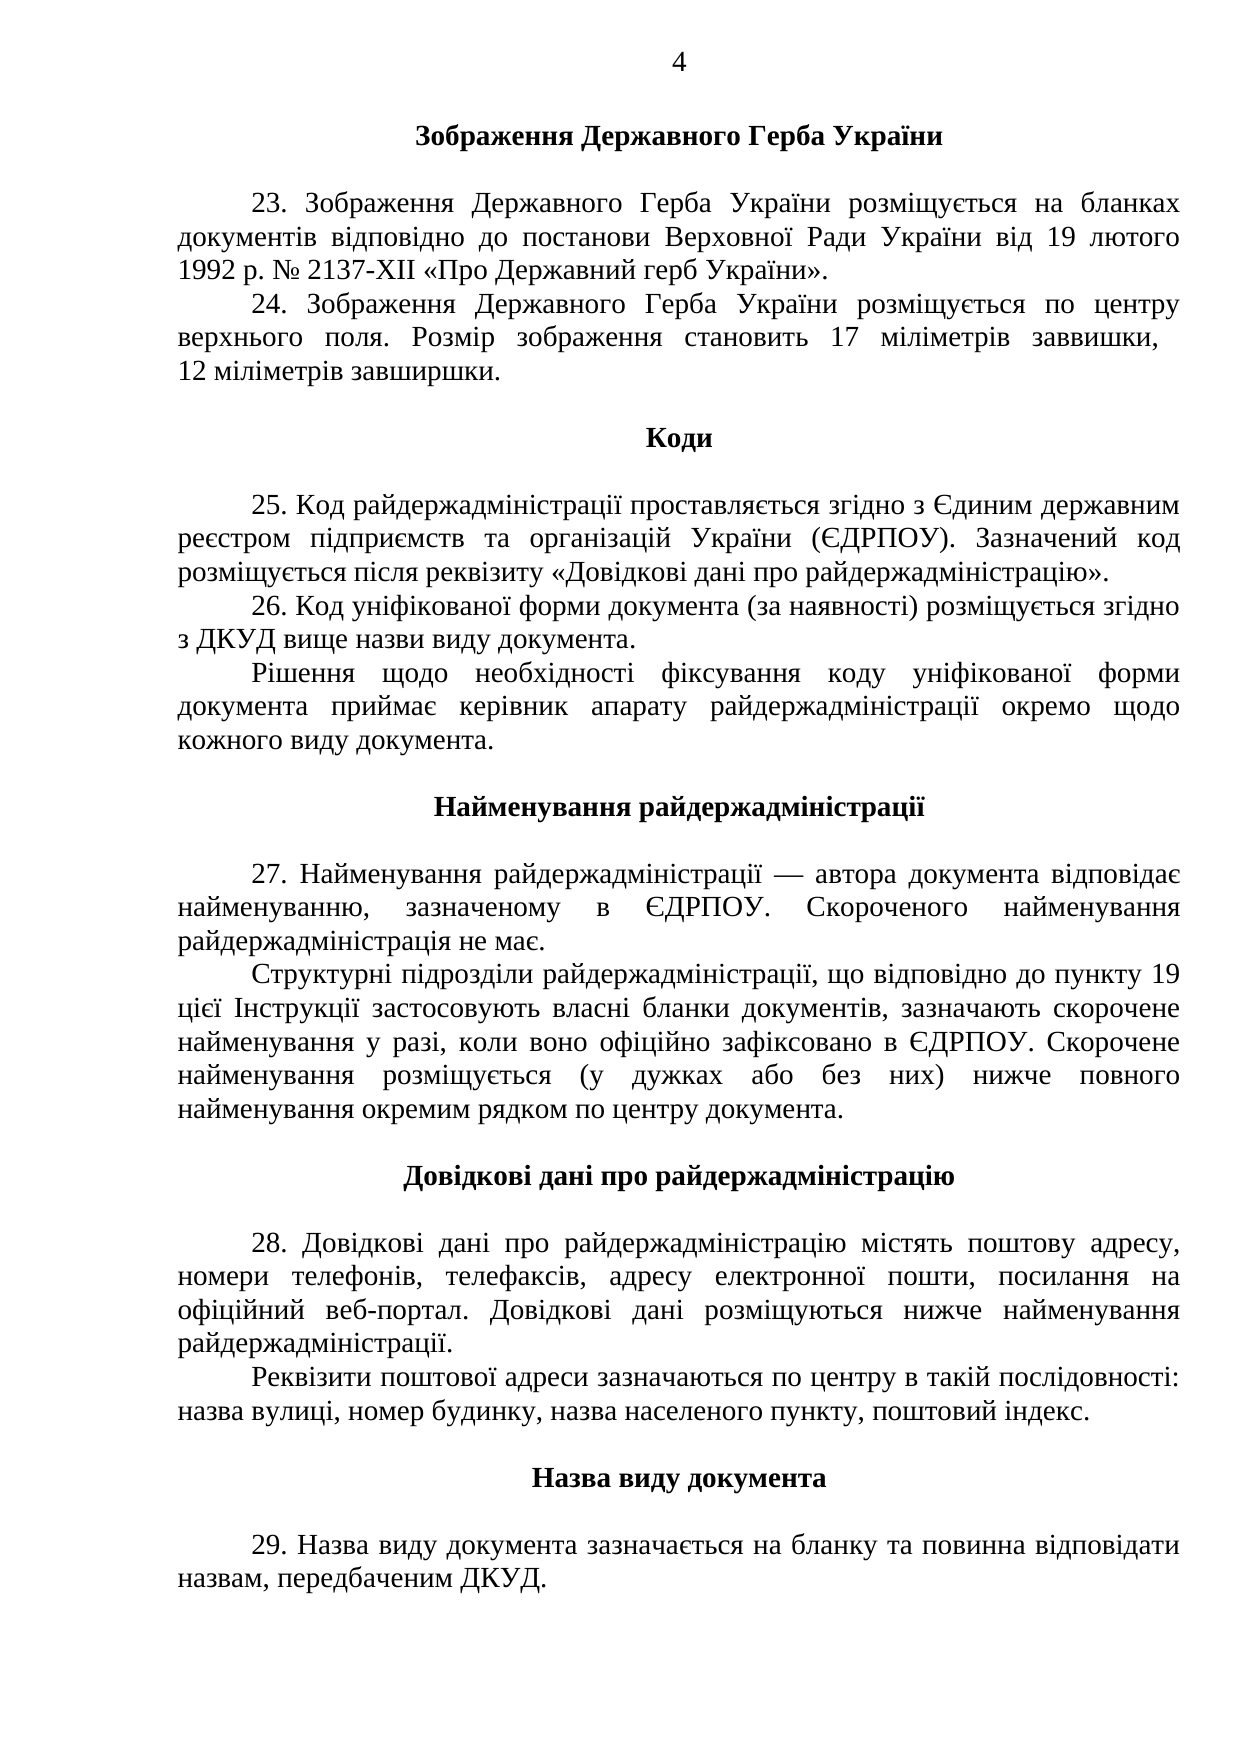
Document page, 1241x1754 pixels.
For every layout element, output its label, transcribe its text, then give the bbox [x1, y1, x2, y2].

text 27. Найменування райдержадміністрації — автора документа відповідає найменуванню, зазначеному в ЄДРПОУ. Скороченого найменування райдержадміністрація не має. [177, 856, 1181, 957]
text 25. Код райдержадміністрації проставляється згідно з Єдиним державним реєстром підприємств та організацій України (ЄДРПОУ). Зазначений код розміщується після реквізиту «Довідкові дані про райдержадміністрацію». [177, 487, 1181, 588]
text Зображення Державного Герба України [177, 118, 1181, 152]
text Назва виду документа [177, 1460, 1181, 1493]
text 26. Код уніфікованої форми документа (за наявності) розміщується згідно з ДКУД вище назви виду документа. [177, 588, 1181, 655]
text 28. Довідкові дані про райдержадміністрацію містять поштову адресу, номери телефонів, телефаксів, адресу електронної пошти, посилання на офіційний веб-портал. Довідкові дані розміщуються нижче найменування райдержадміністрації. [177, 1225, 1181, 1359]
text 24. Зображення Державного Герба України розміщується по центру верхнього поля. Розмір зображення становить 17 міліметрів заввишки, 12 міліметрів завширшки. [177, 286, 1181, 386]
text Структурні підрозділи райдержадміністрації, що відповідно до пункту 19 цієї Інструкції застосовують власні бланки документів, зазначають скорочене найменування у разі, коли воно офіційно зафіксовано в ЄДРПОУ. Скорочене найменування розміщується (у дужках або без них) нижче повного найменування окремим рядком по центру документа. [177, 957, 1181, 1124]
text Найменування райдержадміністрації [177, 789, 1181, 822]
text Реквізити поштової адреси зазначаються по центру в такій послідовності: назва вулиці, номер будинку, назва населеного пункту, поштовий індекс. [177, 1359, 1181, 1426]
text Коди [177, 420, 1181, 453]
text Довідкові дані про райдержадміністрацію [177, 1158, 1181, 1191]
text Рішення щодо необхідності фіксування коду уніфікованої форми документа приймає керівник апарату райдержадміністрації окремо щодо кожного виду документа. [177, 655, 1181, 755]
text 29. Назва виду документа зазначається на бланку та повинна відповідати назвам, передбаченим ДКУД. [177, 1527, 1181, 1594]
text 23. Зображення Державного Герба України розміщується на бланках документів відповідно до постанови Верховної Ради України від 19 лютого 1992 р. № 2137-XII «Про Державний герб України». [177, 185, 1181, 286]
